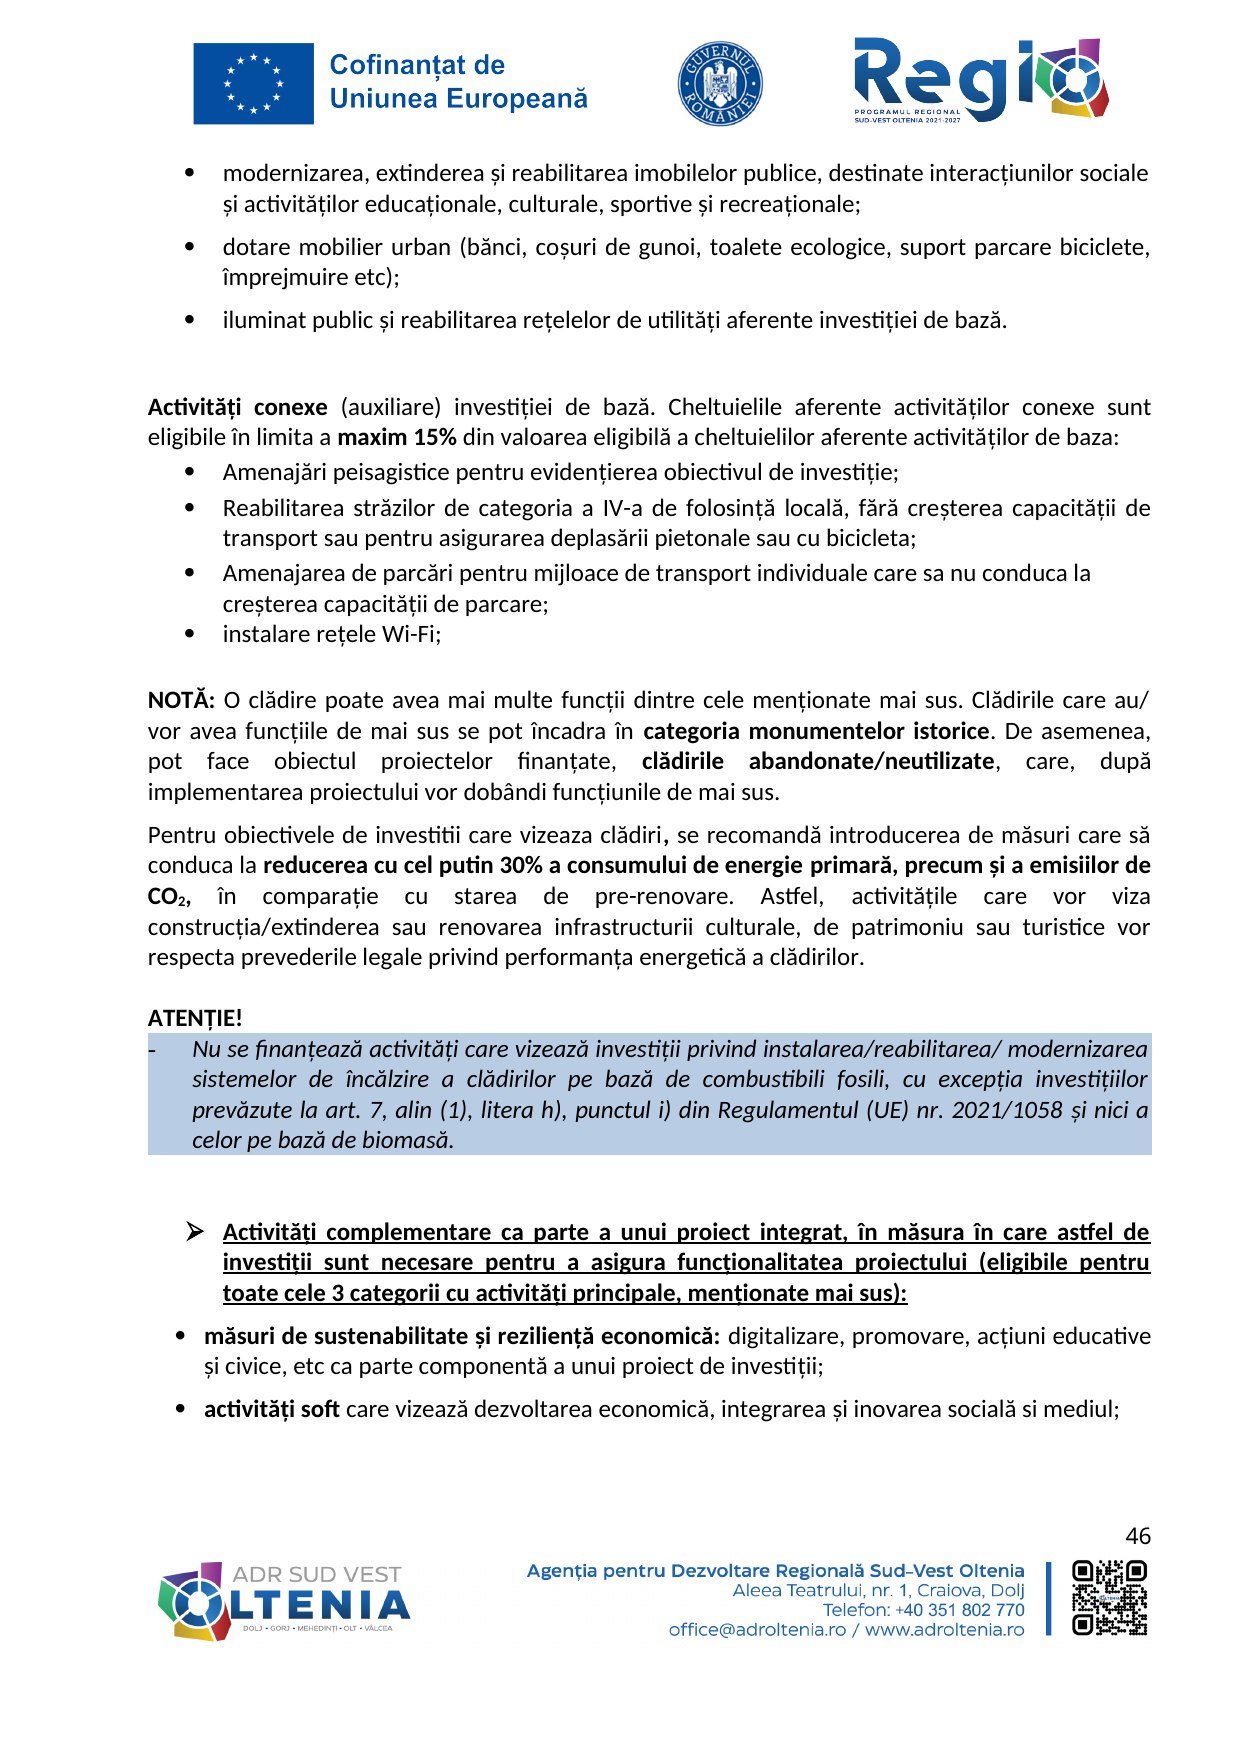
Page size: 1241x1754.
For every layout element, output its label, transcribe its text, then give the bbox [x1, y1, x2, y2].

list Nu se finanțează activități care vizează investiții privind instalarea/reabilitarea/ modernizarea sistemelor de încălzire a clădirilor pe bază de combustibili fosili, cu excepţia investiţiilor prevăzute la art. 7, alin (1), litera h), punctul i) din Regulamentul (UE) nr. 2021/1058 și nici a celor pe bază de biomasă. [148, 1033, 1152, 1155]
text ATENȚIE! [148, 1002, 1152, 1033]
picture [852, 36, 1111, 126]
picture [188, 38, 590, 128]
list Amenajarea de parcări pentru mijloace de transport individuale care sa nu conduca la creșterea capacității de parcare; [185, 558, 1152, 619]
text Activități conexe (auxiliare) investiției de bază. Cheltuielile aferente activităților conexe sunt eligibile în limita a maxim 15% din valoarea eligibilă a cheltuielilor aferente activităților de baza: [148, 391, 1152, 452]
list activități soft care vizează dezvoltarea economică, integrarea și inovarea socială si mediul; [176, 1393, 1152, 1424]
list Activități complementare ca parte a unui proiect integrat, în măsura în care astfel de investiții sunt necesare pentru a asigura funcționalitatea proiectului (eligibile pentru toate cele 3 categorii cu activităţi principale, menţionate mai sus): [185, 1216, 1152, 1307]
list dotare mobilier urban (bănci, coșuri de gunoi, toalete ecologice, suport parcare biciclete, împrejmuire etc); [185, 231, 1152, 292]
picture [674, 39, 768, 128]
list Reabilitarea străzilor de categoria a IV-a de folosință locală, fără creșterea capacității de transport sau pentru asigurarea deplasării pietonale sau cu bicicleta; [185, 492, 1152, 553]
list măsuri de sustenabilitate și reziliență economică: digitalizare, promovare, acțiuni educative și civice, etc ca parte componentă a unui proiect de investiții; [176, 1320, 1152, 1381]
picture [148, 1551, 1152, 1648]
list instalare rețele Wi-Fi; [185, 619, 1152, 649]
list Amenajări peisagistice pentru evidențierea obiectivul de investiție; [185, 456, 1152, 487]
text NOTĂ: O clădire poate avea mai multe funcţii dintre cele menţionate mai sus. Clădirile care au/ vor avea funcțiile de mai sus se pot încadra în categoria monumentelor istorice. De asemenea, pot face obiectul proiectelor finanțate, clădirile abandonate/neutilizate, care, după implementarea proiectului vor dobândi funcţiunile de mai sus. [148, 684, 1152, 807]
text Pentru obiectivele de investitii care vizeaza clădiri, se recomandă introducerea de măsuri care să conduca la reducerea cu cel putin 30% a consumului de energie primară, precum și a emisiilor de CO2, în comparație cu starea de pre-renovare. Astfel, activitățile care vor viza construcția/extinderea sau renovarea infrastructurii culturale, de patrimoniu sau turistice vor respecta prevederile legale privind performanţa energetică a clădirilor. [148, 819, 1152, 972]
list modernizarea, extinderea şi reabilitarea imobilelor publice, destinate interacţiunilor sociale şi activităţilor educaţionale, culturale, sportive şi recreaţionale; [185, 157, 1152, 218]
list iluminat public și reabilitarea rețelelor de utilități aferente investiției de bază. [185, 304, 1152, 335]
